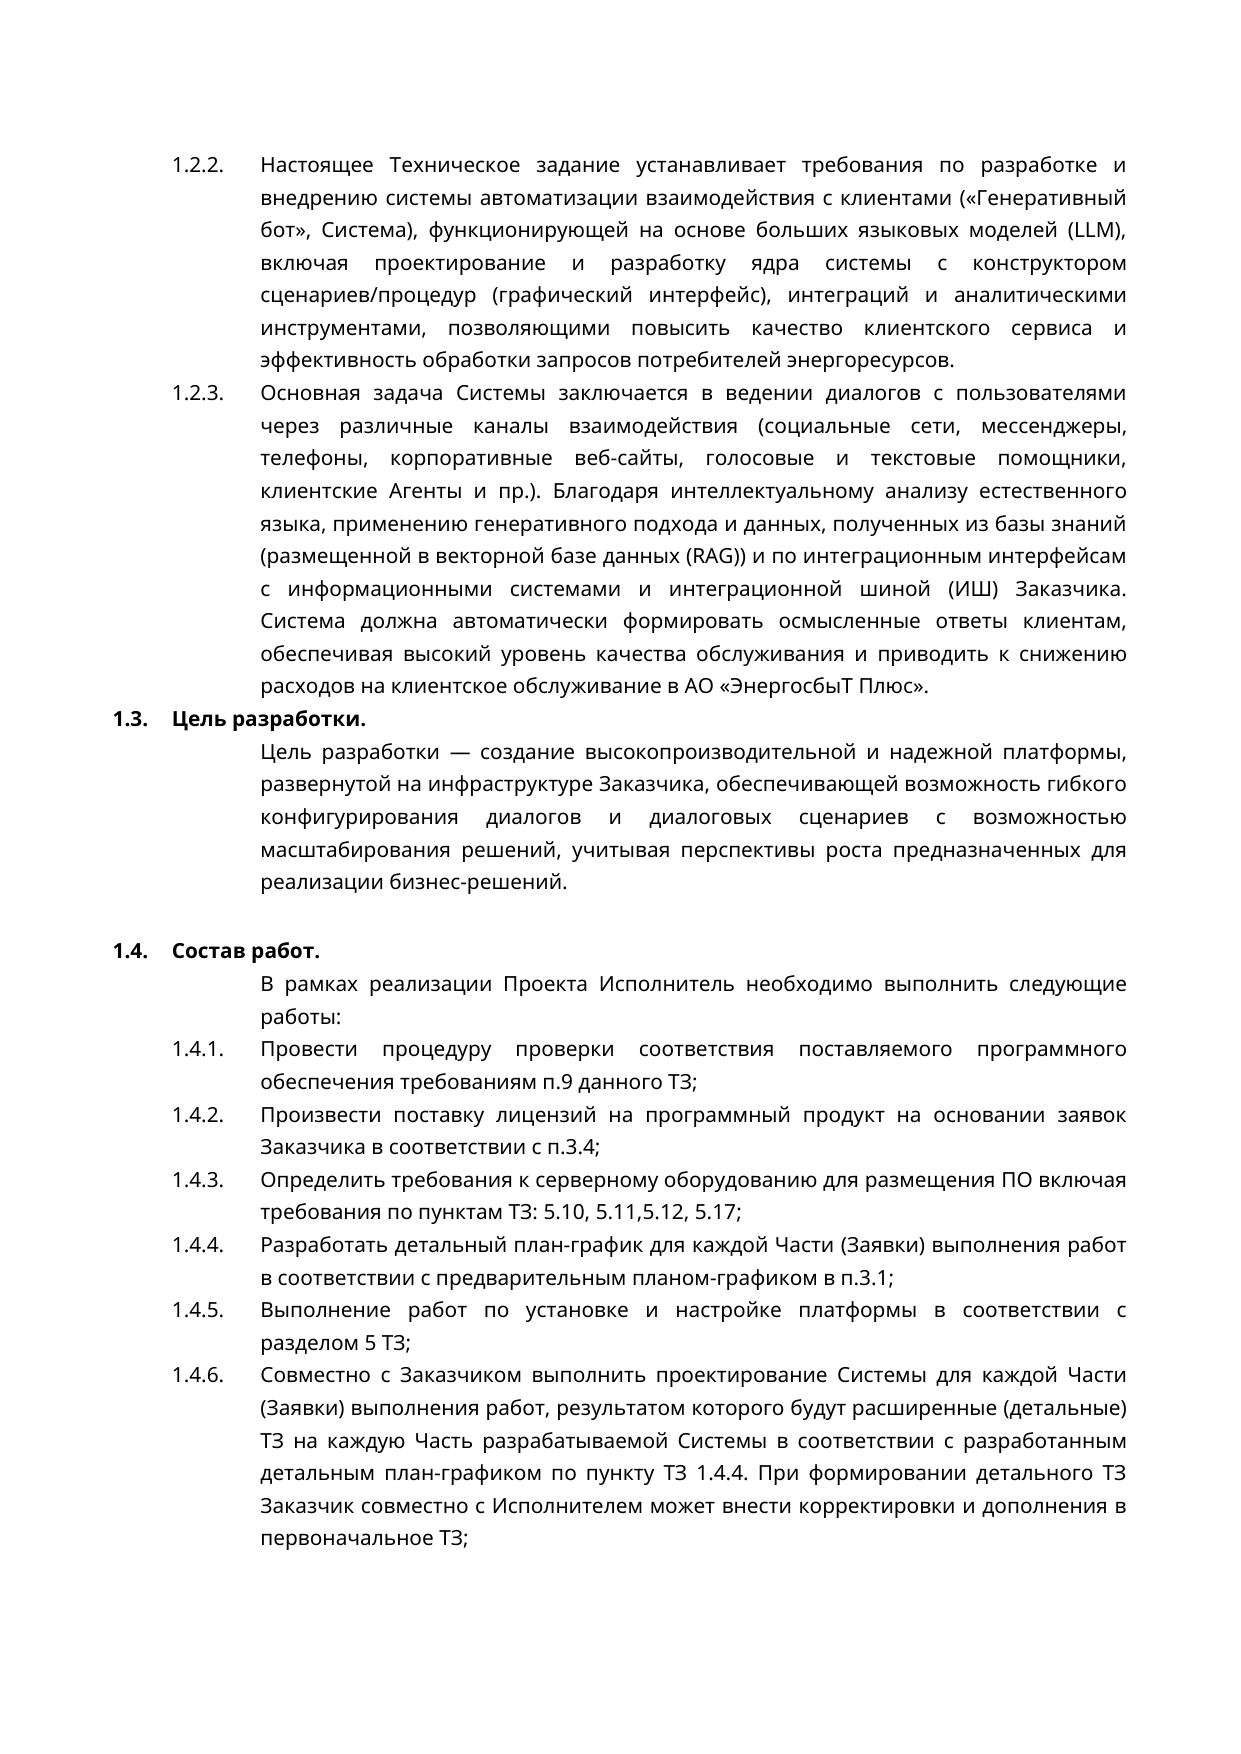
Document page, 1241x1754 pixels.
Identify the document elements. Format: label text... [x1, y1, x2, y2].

subtitle Цель разработки. [112, 704, 1128, 733]
list Настоящее Техническое задание устанавливает требования по разработке и внедрению системы автоматизации взаимодействия с клиентами («Генеративный бот», Система), функционирующей на основе больших языковых моделей (LLM), включая проектирование и разработку ядра системы с конструктором сценариев/процедур (графический интерфейс), интеграций и аналитическими инструментами, позволяющими повысить качество клиентского сервиса и эффективность обработки запросов потребителей энергоресурсов. [172, 150, 1128, 374]
list Цель разработки — создание высокопроизводительной и надежной платформы, развернутой на инфраструктуре Заказчика, обеспечивающей возможность гибкого конфигурирования диалогов и диалоговых сценариев с возможностью масштабирования решений, учитывая перспективы роста предназначенных для реализации бизнес-решений. [260, 737, 1128, 896]
list Основная задача Системы заключается в ведении диалогов с пользователями через различные каналы взаимодействия (социальные сети, мессенджеры, телефоны, корпоративные веб-сайты, голосовые и текстовые помощники, клиентские Агенты и пр.). Благодаря интеллектуальному анализу естественного языка, применению генеративного подхода и данных, полученных из базы знаний (размещенной в векторной базе данных (RAG)) и по интеграционным интерфейсам с информационными системами и интеграционной шиной (ИШ) Заказчика. Система должна автоматически формировать осмысленные ответы клиентам, обеспечивая высокий уровень качества обслуживания и приводить к снижению расходов на клиентское обслуживание в АО «ЭнергосбыТ Плюс». [172, 378, 1128, 700]
text В рамках реализации Проекта Исполнитель необходимо выполнить следующие работы: [260, 969, 1128, 1030]
list Выполнение работ по установке и настройке платформы в соответствии с разделом 5 ТЗ; [172, 1295, 1128, 1356]
list Разработать детальный план-график для каждой Части (Заявки) выполнения работ в соответствии с предварительным планом-графиком в п.3.1; [172, 1230, 1128, 1291]
list Произвести поставку лицензий на программный продукт на основании заявок Заказчика в соответствии с п.3.4; [172, 1100, 1128, 1161]
list Провести процедуру проверки соответствия поставляемого программного обеспечения требованиям п.9 данного ТЗ; [172, 1034, 1128, 1096]
list Совместно с Заказчиком выполнить проектирование Системы для каждой Части (Заявки) выполнения работ, результатом которого будут расширенные (детальные) ТЗ на каждую Часть разрабатываемой Системы в соответствии с разработанным детальным план-графиком по пункту ТЗ 1.4.4. При формировании детального ТЗ Заказчик совместно с Исполнителем может внести корректировки и дополнения в первоначальное ТЗ; [172, 1361, 1128, 1552]
list Определить требования к серверному оборудованию для размещения ПО включая требования по пунктам ТЗ: 5.10, 5.11,5.12, 5.17; [172, 1165, 1128, 1226]
subtitle Состав работ. [112, 937, 1128, 965]
